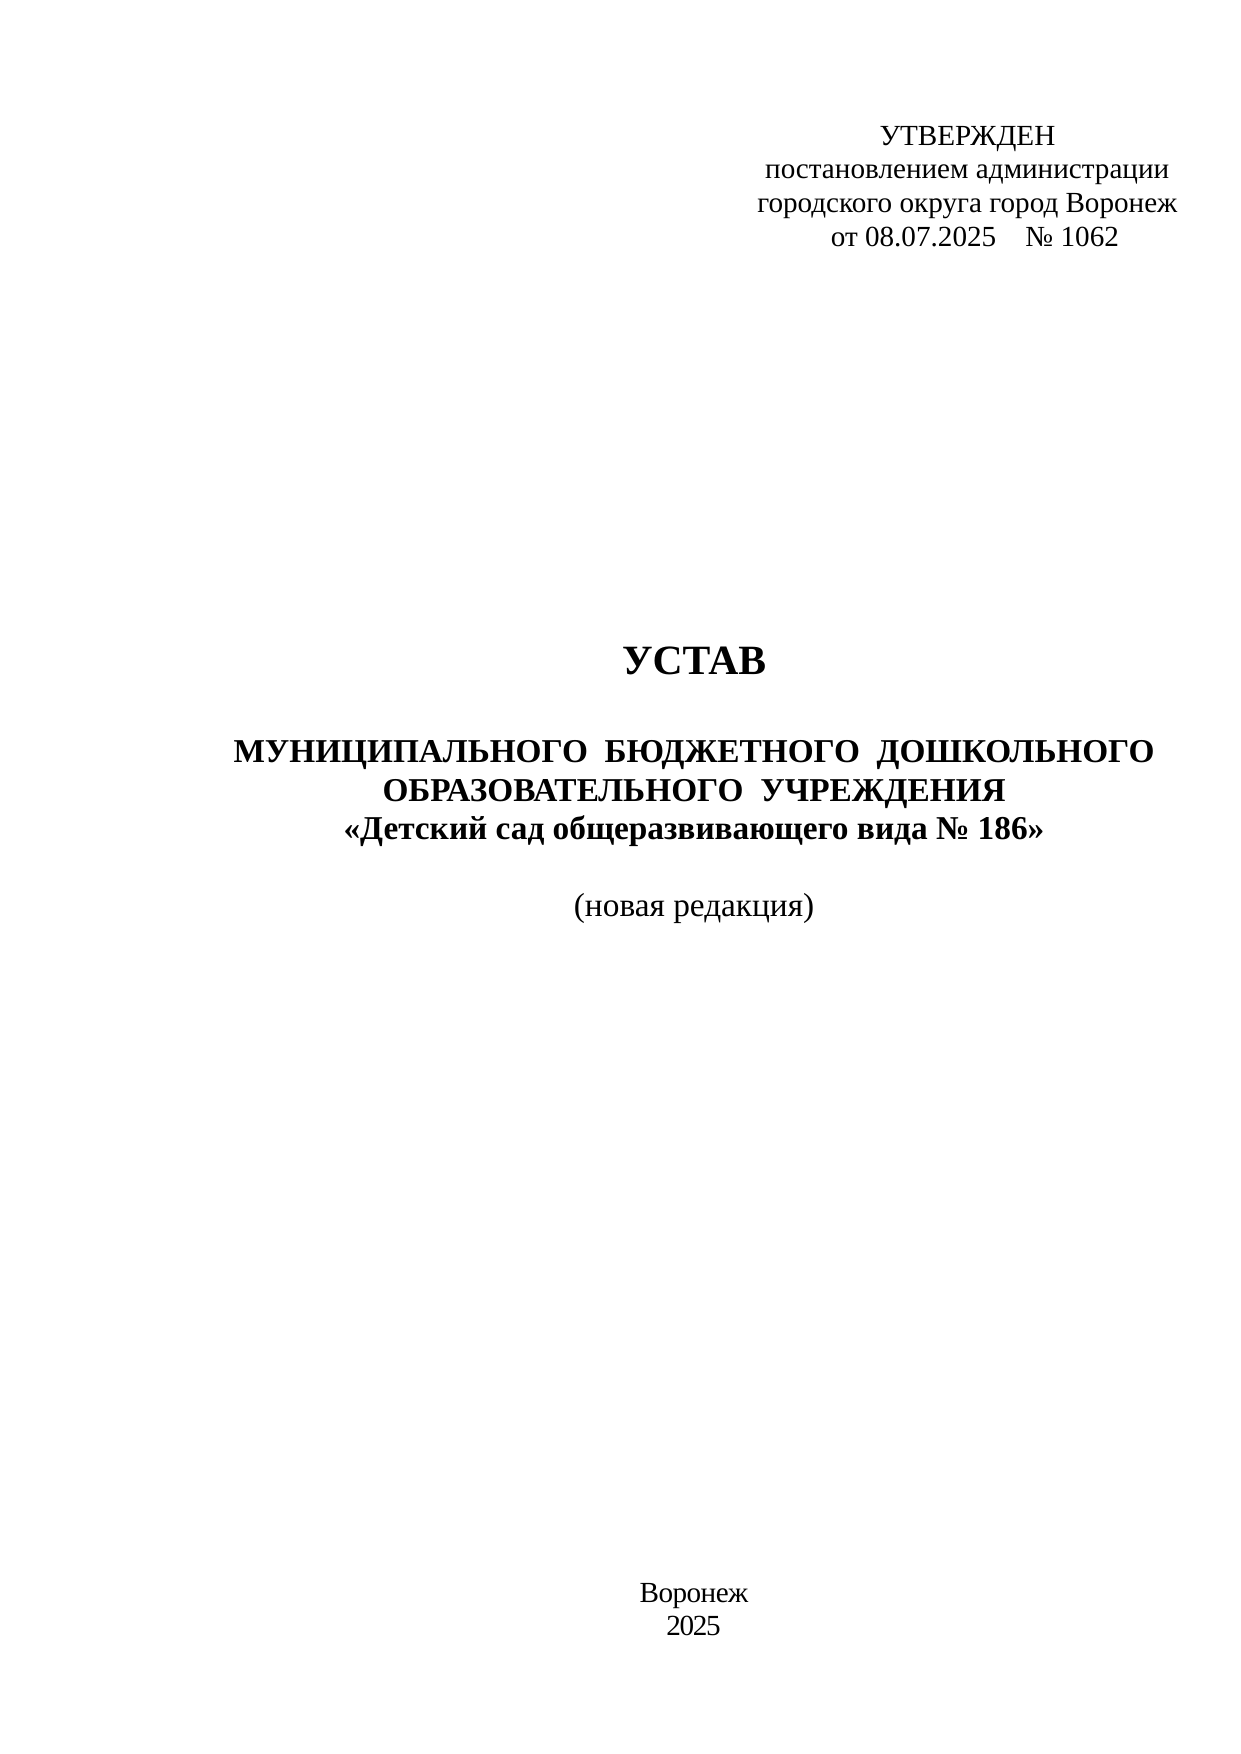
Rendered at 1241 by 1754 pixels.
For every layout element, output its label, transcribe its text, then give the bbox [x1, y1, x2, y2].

text 2025 [207, 1608, 1181, 1642]
text постановлением администрации [753, 152, 1181, 185]
text «Детский сад общеразвивающего вида № 186» [207, 808, 1181, 846]
text (новая редакция) [207, 885, 1181, 923]
text УТВЕРЖДЕН [753, 118, 1181, 152]
text УСТАВ [207, 636, 1181, 683]
text от 08.07.2025 № 1062 [768, 219, 1181, 252]
text Воронеж [207, 1575, 1181, 1608]
text городского округа город Воронеж [753, 185, 1181, 219]
text МУНИЦИПАЛЬНОГО БЮДЖЕТНОГО ДОШКОЛЬНОГО ОБРАЗОВАТЕЛЬНОГО УЧРЕЖДЕНИЯ [207, 731, 1181, 808]
